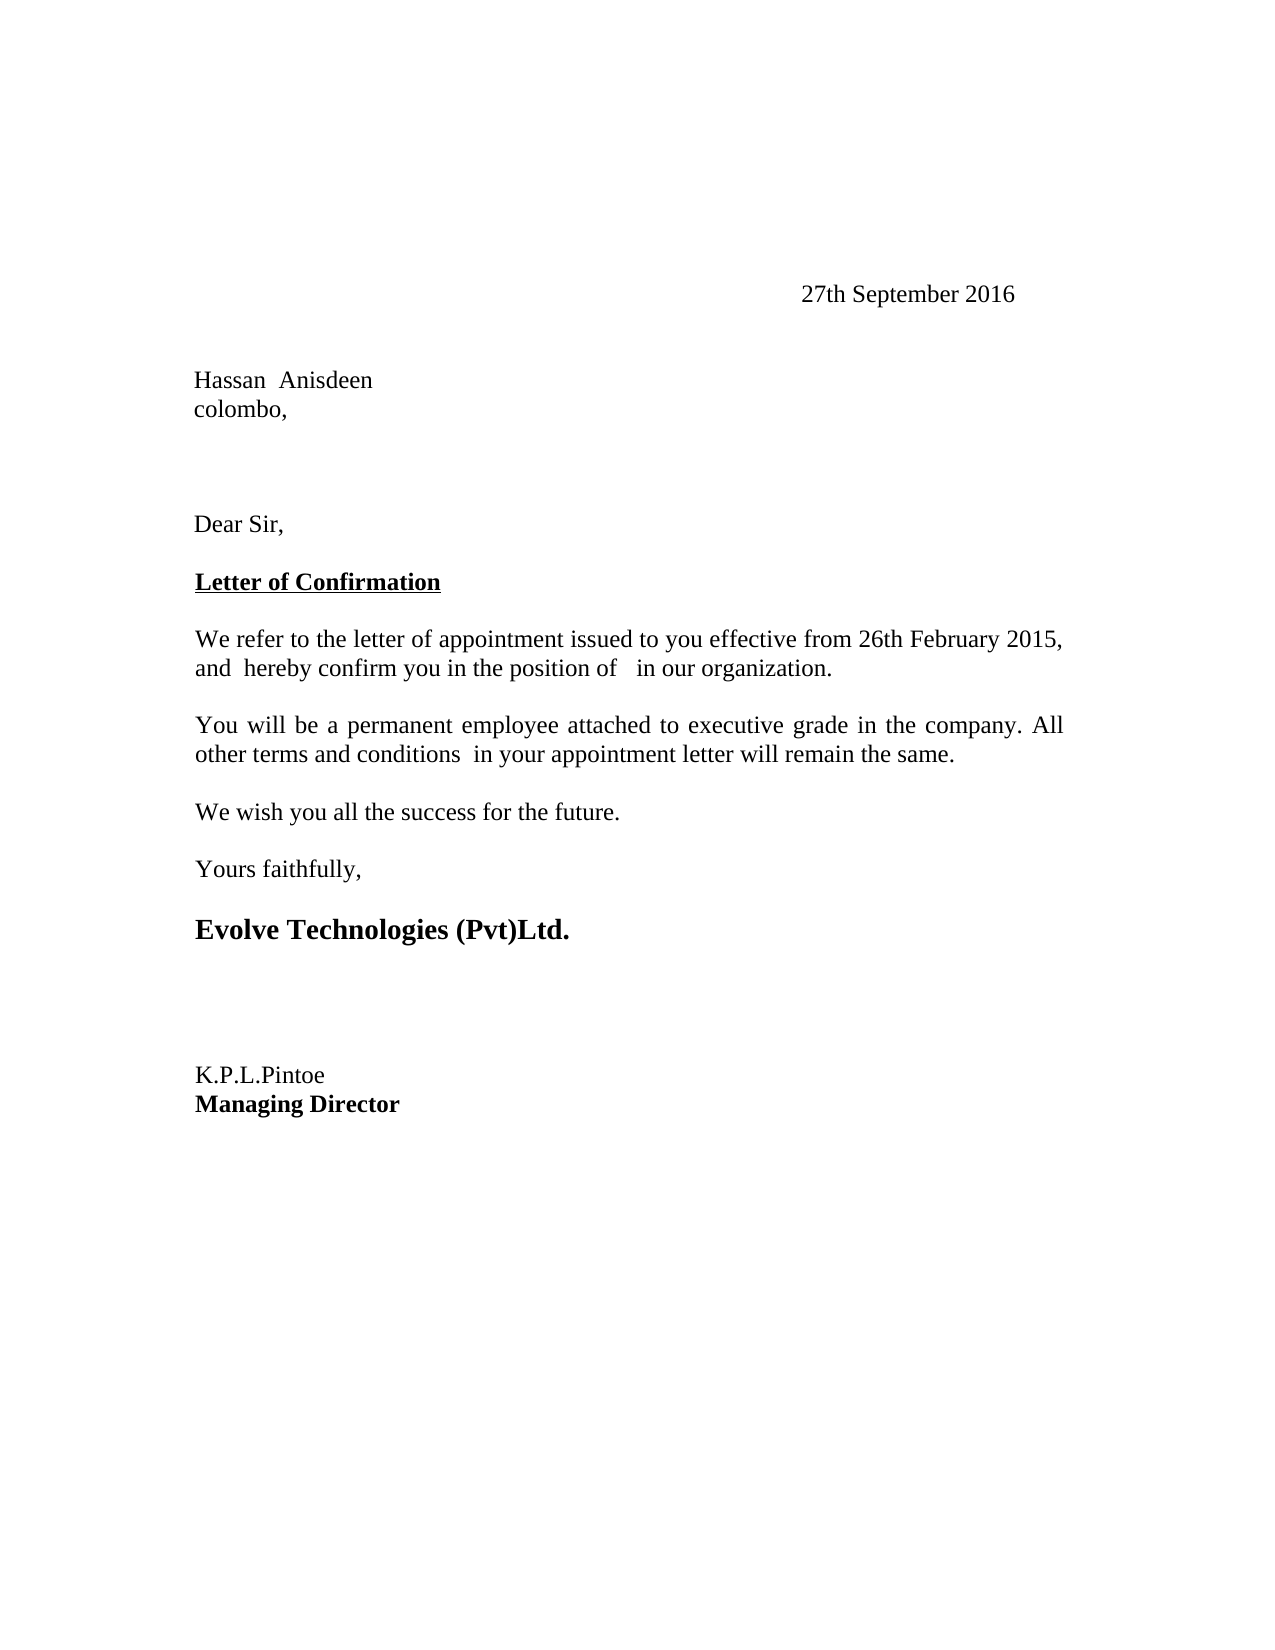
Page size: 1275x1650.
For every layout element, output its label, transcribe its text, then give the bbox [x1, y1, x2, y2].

text 27th September 2016 [195, 279, 1065, 308]
text Yours faithfully, [195, 854, 1065, 883]
text Hassan Anisdeen [150, 366, 1125, 394]
text We refer to the letter of appointment issued to you effective from 26th February 2015, and hereby confirm you in the position of in our organization. [195, 624, 1065, 682]
text Evolve Technologies (Pvt)Ltd. [195, 912, 1065, 945]
text You will be a permanent employee attached to executive grade in the company. All other terms and conditions in your appointment letter will remain the same. [195, 711, 1065, 768]
text Managing Director [195, 1089, 1065, 1118]
text Dear Sir, [150, 509, 1125, 538]
text Letter of Confirmation [195, 567, 1065, 596]
text We wish you all the success for the future. [195, 797, 1065, 826]
text colombo, [150, 394, 1125, 423]
text K.P.L.Pintoe [195, 1060, 1065, 1089]
